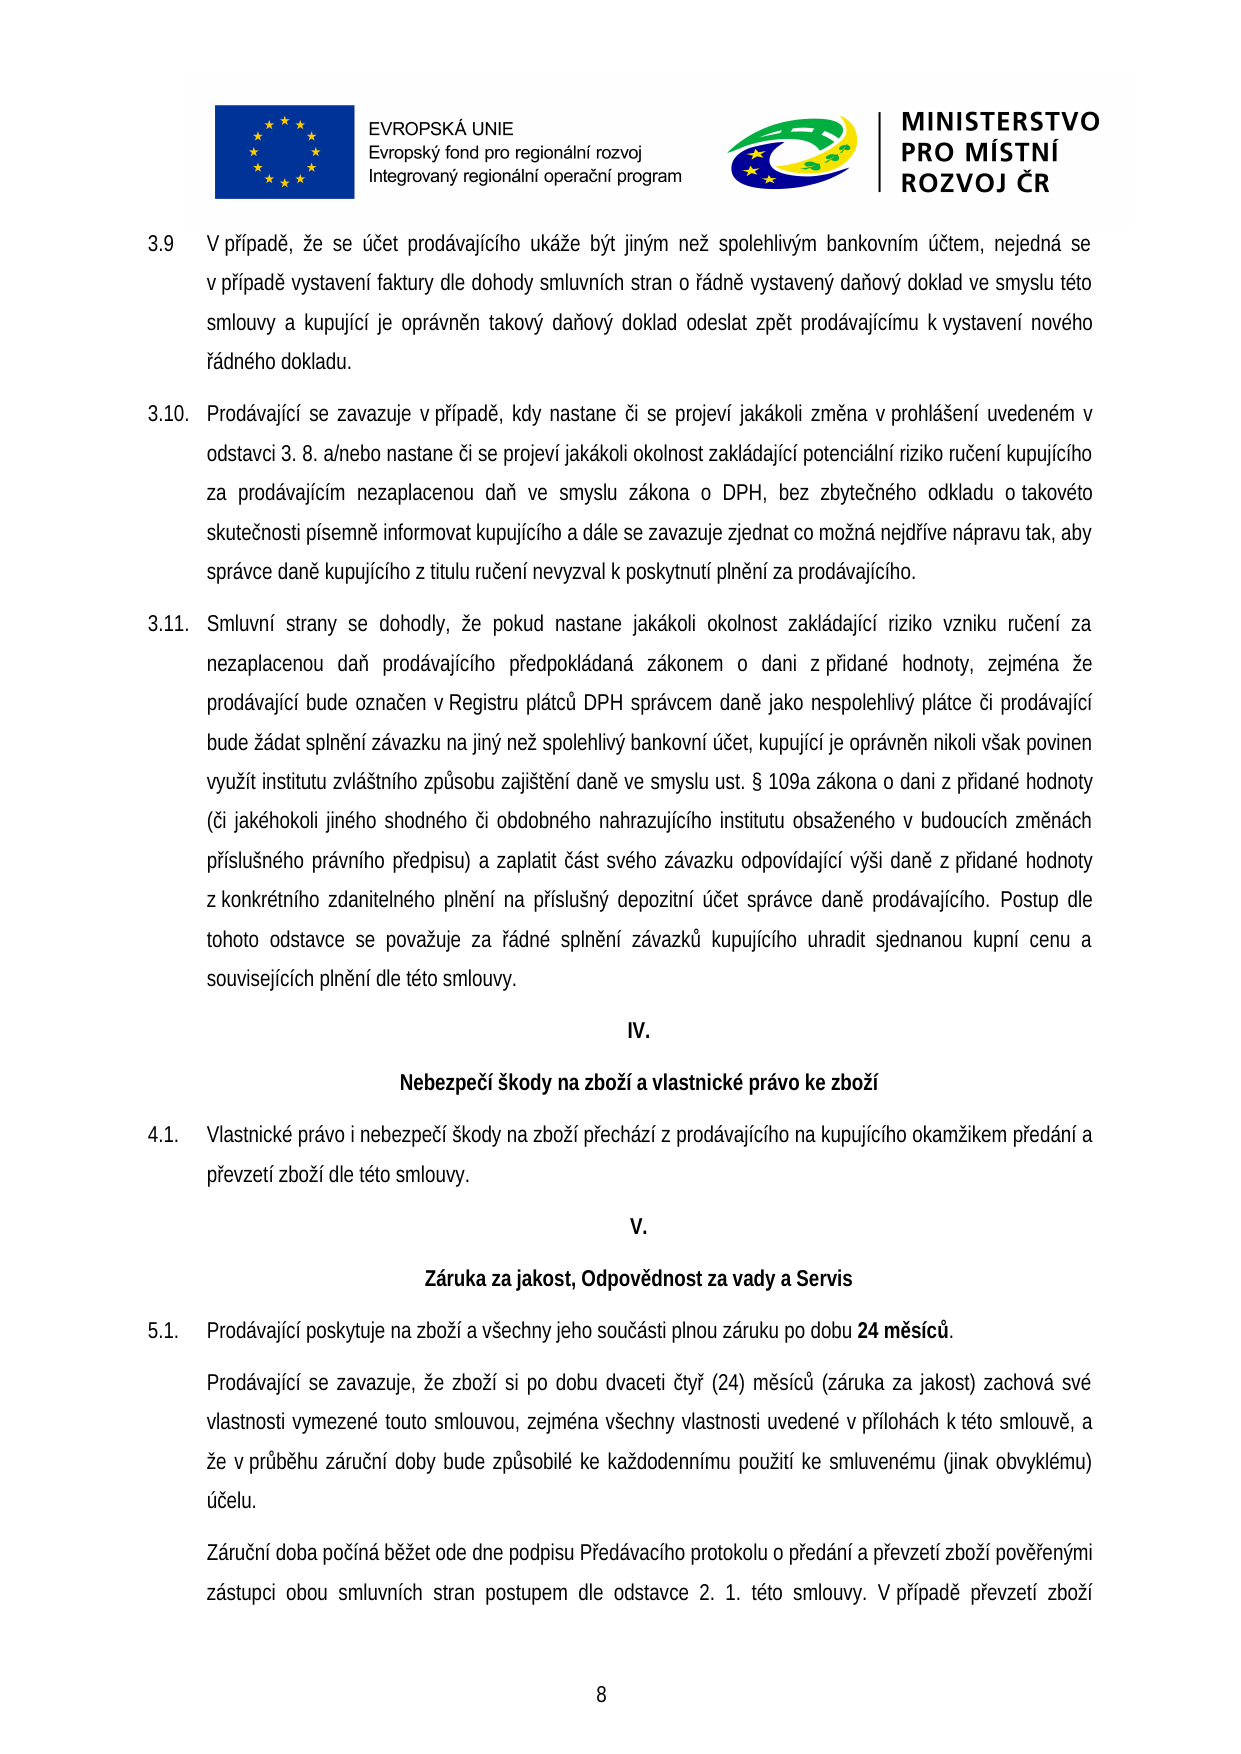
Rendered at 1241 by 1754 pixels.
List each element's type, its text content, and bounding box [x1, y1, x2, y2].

subtitle Nebezpečí škody na zboží a vlastnické právo ke zboží [185, 1069, 1093, 1096]
list Prodávající poskytuje na zboží a všechny jeho součásti plnou záruku po dobu 24 měsíců. [148, 1317, 1093, 1343]
list Smluvní strany se dohodly, že pokud nastane jakákoli okolnost zakládající riziko vzniku ručení za nezaplacenou daň prodávajícího předpokládaná zákonem o dani z přidané hodnoty, zejména že prodávající bude označen v Registru plátců DPH správcem daně jako nespolehlivý plátce či prodávající bude žádat splnění závazku na jiný než spolehlivý bankovní účet, kupující je oprávněn nikoli však povinen využít institutu zvláštního způsobu zajištění daně ve smyslu ust. § 109a zákona o dani z přidané hodnoty (či jakéhokoli jiného shodného či obdobného nahrazujícího institutu obsaženého v budoucích změnách příslušného právního předpisu) a zaplatit část svého závazku odpovídající výši daně z přidané hodnoty z konkrétního zdanitelného plnění na příslušný depozitní účet správce daně prodávajícího. Postup dle tohoto odstavce se považuje za řádné splnění závazků kupujícího uhradit sjednanou kupní cenu a souvisejících plnění dle této smlouvy. [148, 610, 1093, 992]
picture [184, 73, 1130, 230]
subtitle Záruka za jakost, Odpovědnost za vady a Servis [185, 1265, 1093, 1291]
text Prodávající se zavazuje, že zboží si po dobu dvaceti čtyř (24) měsíců (záruka za jakost) zachová své vlastnosti vymezené touto smlouvou, zejména všechny vlastnosti uvedené v přílohách k této smlouvě, a že v průběhu záruční doby bude způsobilé ke každodennímu použití ke smluvenému (jinak obvyklému) účelu. [207, 1369, 1093, 1513]
text V. [185, 1213, 1093, 1239]
text 3.10. Prodávající se zavazuje v případě, kdy nastane či se projeví jakákoli změna v prohlášení uvedeném v odstavci 3. 8. a/nebo nastane či se projeví jakákoli okolnost zakládající potenciální riziko ručení kupujícího za prodávajícím nezaplacenou daň ve smyslu zákona o DPH, bez zbytečného odkladu o takovéto skutečnosti písemně informovat kupujícího a dále se zavazuje zjednat co možná nejdříve nápravu tak, aby správce daně kupujícího z titulu ručení nevyzval k poskytnutí plnění za prodávajícího. [148, 400, 1093, 584]
text IV. [185, 1017, 1093, 1044]
list V případě, že se účet prodávajícího ukáže být jiným než spolehlivým bankovním účtem, nejedná se v případě vystavení faktury dle dohody smluvních stran o řádně vystavený daňový doklad ve smyslu této smlouvy a kupující je oprávněn takový daňový doklad odeslat zpět prodávajícímu k vystavení nového řádného dokladu. [148, 230, 1093, 374]
text 4.1. Vlastnické právo i nebezpečí škody na zboží přechází z prodávajícího na kupujícího okamžikem předání a převzetí zboží dle této smlouvy. [148, 1121, 1093, 1187]
